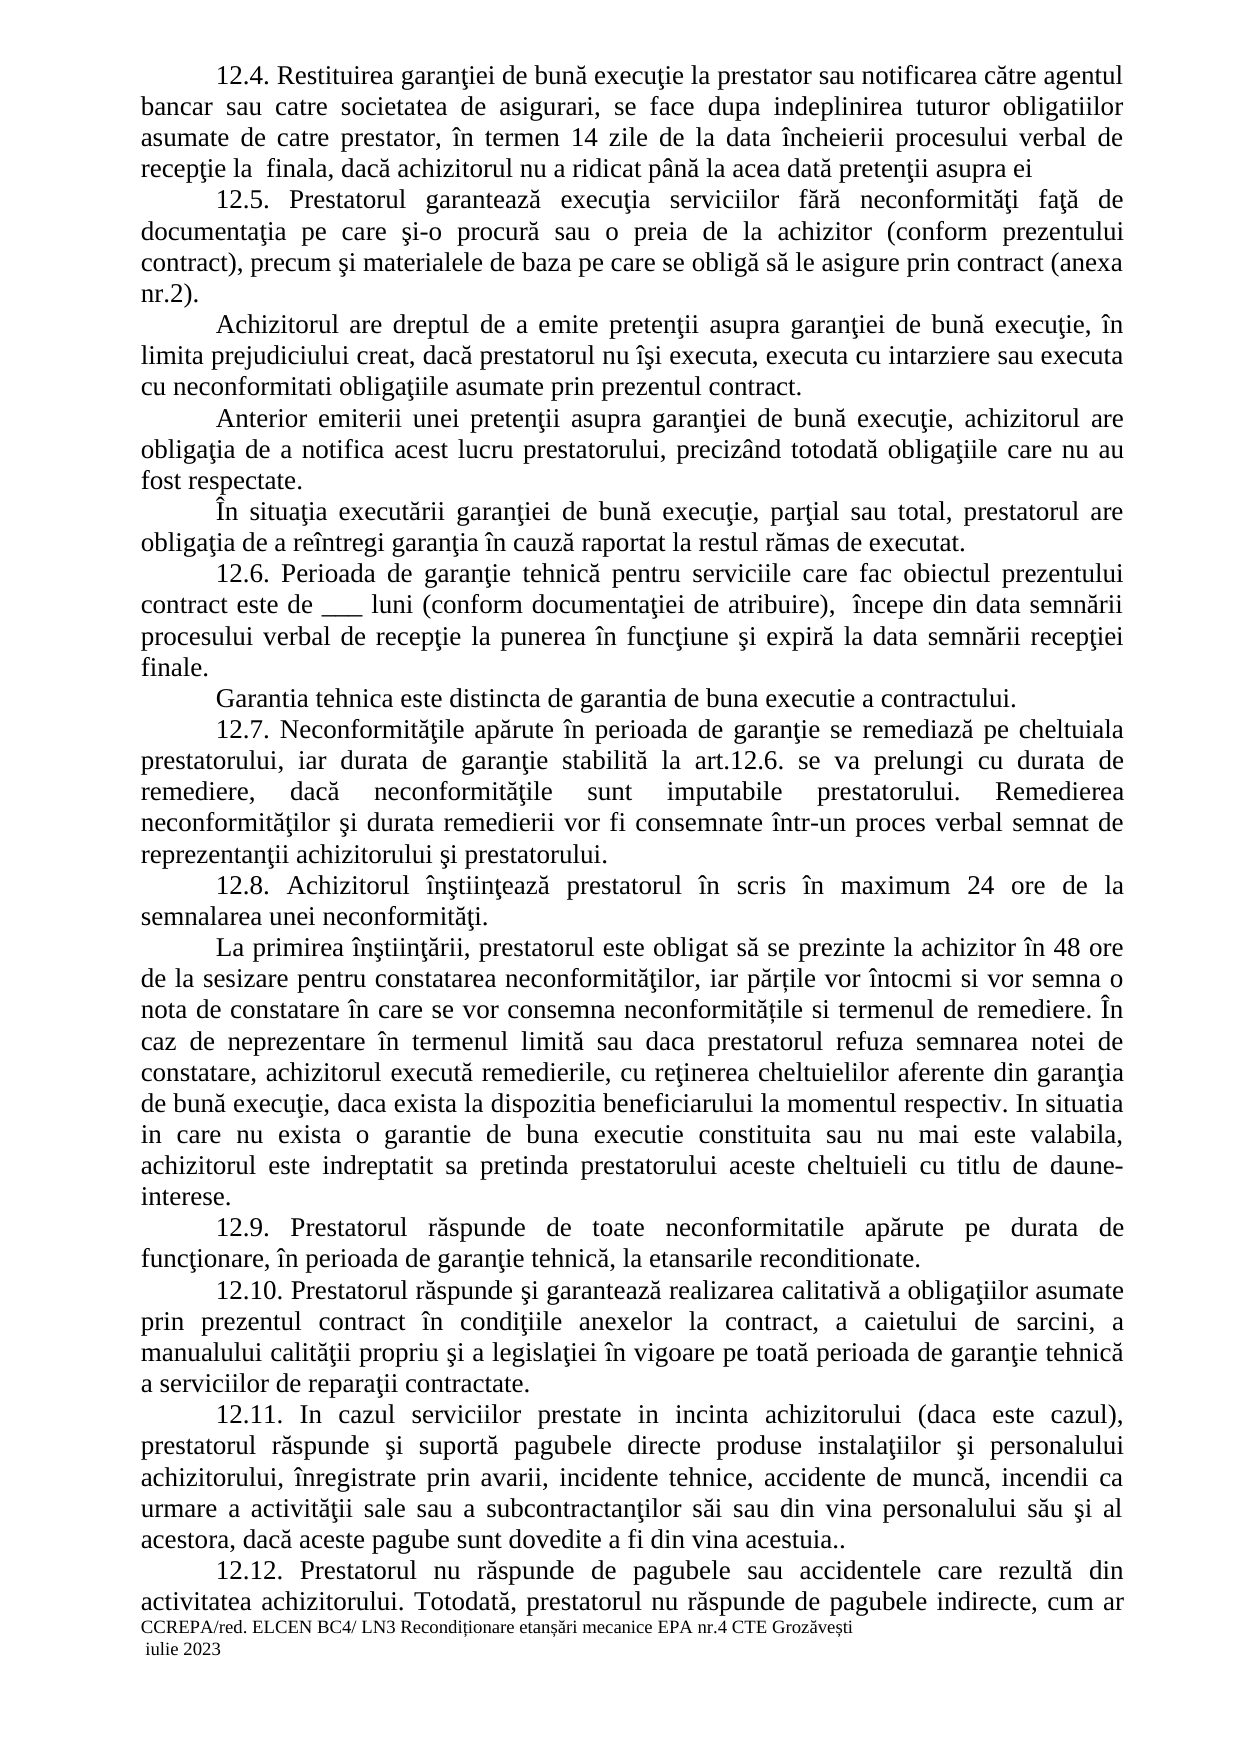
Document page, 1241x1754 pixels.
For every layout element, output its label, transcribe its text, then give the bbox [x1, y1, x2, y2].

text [141, 1554, 1125, 1616]
text 12.9. Prestatorul răspunde de toate neconformitatile apărute pe durata de funcţionare, în perioada de garanţie tehnică, la etansarile reconditionate. [141, 1211, 1125, 1274]
text Garantia tehnica este distincta de garantia de buna executie a contractului. [141, 682, 1125, 713]
text 12.10. Prestatorul răspunde şi garantează realizarea calitativă a obligaţiilor asumate prin prezentul contract în condiţiile anexelor la contract, a caietului de sarcini, a manualului calităţii propriu şi a legislaţiei în vigoare pe toată perioada de garanţie tehnică a serviciilor de reparaţii contractate. [141, 1274, 1125, 1398]
text 12.11. In cazul serviciilor prestate in incinta achizitorului (daca este cazul), prestatorul răspunde şi suportă pagubele directe produse instalaţiilor şi personalului achizitorului, înregistrate prin avarii, incidente tehnice, accidente de muncă, incendii ca urmare a activităţii sale sau a subcontractanţilor săi sau din vina personalului său şi al acestora, dacă aceste pagube sunt dovedite a fi din vina acestuia.. [141, 1398, 1125, 1554]
text 12.7. Neconformităţile apărute în perioada de garanţie se remediază pe cheltuiala prestatorului, iar durata de garanţie stabilită la art.12.6. se va prelungi cu durata de remediere, dacă neconformităţile sunt imputabile prestatorului. Remedierea neconformităţilor şi durata remedierii vor fi consemnate într-un proces verbal semnat de reprezentanţii achizitorului şi prestatorului. [141, 713, 1125, 869]
text La primirea înştiinţării, prestatorul este obligat să se prezinte la achizitor în 48 ore de la sesizare pentru constatarea neconformităţilor, iar părțile vor întocmi si vor semna o nota de constatare în care se vor consemna neconformitățile si termenul de remediere. În caz de neprezentare în termenul limită sau daca prestatorul refuza semnarea notei de constatare, achizitorul execută remedierile, cu reţinerea cheltuielilor aferente din garanţia de bună execuţie, daca exista la dispozitia beneficiarului la momentul respectiv. In situatia in care nu exista o garantie de buna executie constituita sau nu mai este valabila, achizitorul este indreptatit sa pretinda prestatorului aceste cheltuieli cu titlu de daune-interese. [141, 931, 1125, 1211]
text 12.8. Achizitorul înştiinţează prestatorul în scris în maximum 24 ore de la semnalarea unei neconformităţi. [141, 869, 1125, 931]
text 12.6. Perioada de garanţie tehnică pentru serviciile care fac obiectul prezentului contract este de ___ luni (conform documentaţiei de atribuire), începe din data semnării procesului verbal de recepţie la punerea în funcţiune şi expiră la data semnării recepţiei finale. [141, 557, 1125, 682]
text 12.5. Prestatorul garantează execuţia serviciilor fără neconformităţi faţă de documentaţia pe care şi-o procură sau o preia de la achizitor (conform prezentului contract), precum şi materialele de baza pe care se obligă să le asigure prin contract (anexa nr.2). [141, 184, 1125, 308]
text Achizitorul are dreptul de a emite pretenţii asupra garanţiei de bună execuţie, în limita prejudiciului creat, dacă prestatorul nu îşi executa, executa cu intarziere sau executa cu neconformitati obligaţiile asumate prin prezentul contract. [141, 308, 1125, 402]
text În situaţia executării garanţiei de bună execuţie, parţial sau total, prestatorul are obligaţia de a reîntregi garanţia în cauză raportat la restul rămas de executat. [141, 495, 1125, 557]
text 12.4. Restituirea garanţiei de bună execuţie la prestator sau notificarea către agentul bancar sau catre societatea de asigurari, se face dupa indeplinirea tuturor obligatiilor asumate de catre prestator, în termen 14 zile de la data încheierii procesului verbal de recepţie la finala, dacă achizitorul nu a ridicat până la acea dată pretenţii asupra ei [141, 59, 1125, 184]
text Anterior emiterii unei pretenţii asupra garanţiei de bună execuţie, achizitorul are obligaţia de a notifica acest lucru prestatorului, precizând totodată obligaţiile care nu au fost respectate. [141, 402, 1125, 495]
